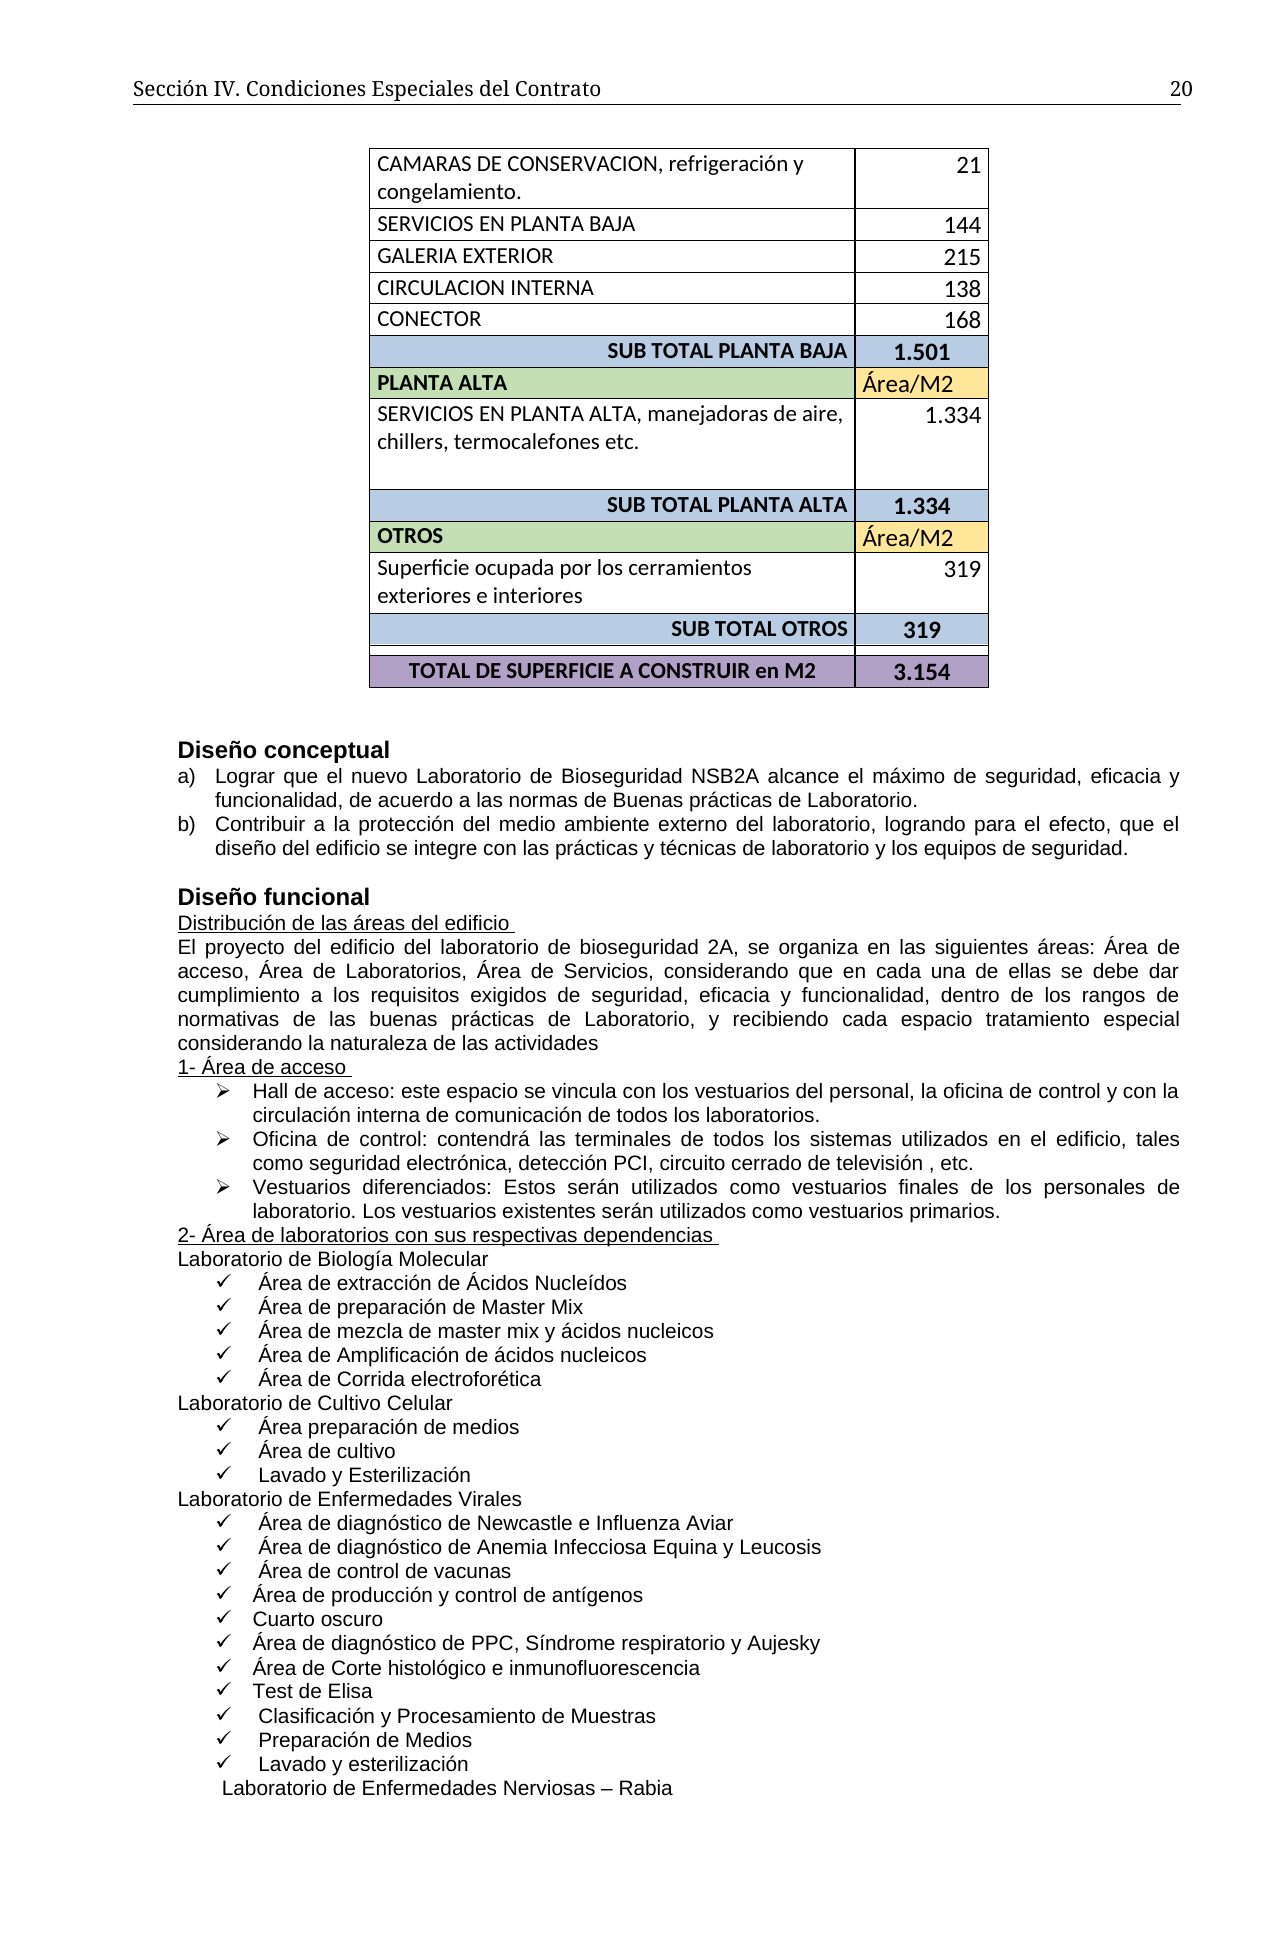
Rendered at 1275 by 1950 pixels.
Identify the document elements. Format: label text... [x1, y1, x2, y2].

table_cell 138 [856, 273, 988, 303]
table_cell Área/M2 [856, 368, 988, 398]
table_cell SUB TOTAL OTROS [370, 614, 854, 644]
table_cell SUB TOTAL PLANTA ALTA [370, 490, 854, 521]
list Contribuir a la protección del medio ambiente externo del laboratorio, logrando para el efecto, que el diseño del edificio se integre con las prácticas y técnicas de laboratorio y los equipos de seguridad. [177, 811, 1181, 859]
table_cell CAMARAS DE CONSERVACION, refrigeración y congelamiento. [370, 149, 854, 208]
list Área de cultivo [215, 1439, 1181, 1463]
table_cell Área/M2 [856, 522, 988, 552]
table_cell 21 [856, 149, 988, 208]
list Clasificación y Procesamiento de Muestras [215, 1703, 1181, 1727]
table_cell 144 [856, 209, 988, 240]
list Lavado y Esterilización [215, 1463, 1181, 1487]
table_cell 319 [856, 553, 988, 613]
table_cell SERVICIOS EN PLANTA BAJA [370, 209, 854, 240]
text Diseño conceptual [177, 736, 1181, 763]
table_cell 1.334 [856, 399, 988, 489]
table_cell SERVICIOS EN PLANTA ALTA, manejadoras de aire, chillers, termocalefones etc. [370, 399, 854, 489]
text Laboratorio de Cultivo Celular [177, 1391, 1181, 1415]
table_cell CONECTOR [370, 304, 854, 335]
list Área de mezcla de master mix y ácidos nucleicos [215, 1319, 1181, 1343]
list Lograr que el nuevo Laboratorio de Bioseguridad NSB2A alcance el máximo de seguridad, eficacia y funcionalidad, de acuerdo a las normas de Buenas prácticas de Laboratorio. [177, 763, 1181, 811]
list Área de diagnóstico de Newcastle e Influenza Aviar [215, 1511, 1181, 1535]
table_cell 1.334 [856, 490, 988, 521]
table_cell TOTAL DE SUPERFICIE A CONSTRUIR en M2 [370, 656, 854, 687]
text 2- Área de laboratorios con sus respectivas dependencias [177, 1223, 1181, 1247]
table_cell CIRCULACION INTERNA [370, 273, 854, 303]
list Área de producción y control de antígenos [215, 1583, 1181, 1607]
list Área de Corte histológico e inmunofluorescencia [215, 1655, 1181, 1679]
list Área de diagnóstico de Anemia Infecciosa Equina y Leucosis [215, 1535, 1181, 1559]
table_cell OTROS [370, 522, 854, 552]
text El proyecto del edificio del laboratorio de bioseguridad 2A, se organiza en las siguientes áreas: Área de acceso, Área de Laboratorios, Área de Servicios, considerando que en cada una de ellas se debe dar cumplimiento a los requisitos exigidos de seguridad, eficacia y funcionalidad, dentro de los rangos de normativas de las buenas prácticas de Laboratorio, y recibiendo cada espacio tratamiento especial considerando la naturaleza de las actividades [177, 935, 1181, 1054]
table_cell 215 [856, 241, 988, 272]
table_cell 319 [856, 614, 988, 644]
table_cell 168 [856, 304, 988, 335]
text Laboratorio de Biología Molecular [177, 1247, 1181, 1271]
text Diseño funcional [177, 883, 1181, 911]
list Test de Elisa [215, 1679, 1181, 1703]
list Área de preparación de Master Mix [215, 1294, 1181, 1319]
table_cell [856, 646, 988, 655]
list Oficina de control: contendrá las terminales de todos los sistemas utilizados en el edificio, tales como seguridad electrónica, detección PCI, circuito cerrado de televisión , etc. [215, 1127, 1181, 1174]
table_cell 1.501 [856, 336, 988, 367]
table_cell SUB TOTAL PLANTA BAJA [370, 336, 854, 367]
list Lavado y esterilización [215, 1752, 1181, 1776]
list Vestuarios diferenciados: Estos serán utilizados como vestuarios finales de los personales de laboratorio. Los vestuarios existentes serán utilizados como vestuarios primarios. [215, 1174, 1181, 1223]
table_cell Superficie ocupada por los cerramientos exteriores e interiores [370, 553, 854, 613]
text 1- Área de acceso [177, 1054, 1181, 1078]
list Cuarto oscuro [215, 1607, 1181, 1631]
text Laboratorio de Enfermedades Nerviosas – Rabia [222, 1776, 1181, 1799]
list Área de control de vacunas [215, 1559, 1181, 1583]
text Distribución de las áreas del edificio [177, 911, 1181, 935]
list Área de Corrida electroforética [215, 1367, 1181, 1391]
table_cell 3.154 [856, 656, 988, 687]
list Área de diagnóstico de PPC, Síndrome respiratorio y Aujesky [215, 1631, 1181, 1655]
list Hall de acceso: este espacio se vincula con los vestuarios del personal, la oficina de control y con la circulación interna de comunicación de todos los laboratorios. [215, 1078, 1181, 1127]
list Preparación de Medios [215, 1727, 1181, 1752]
table_cell [370, 646, 854, 655]
text Laboratorio de Enfermedades Virales [177, 1487, 1181, 1511]
table_cell PLANTA ALTA [370, 368, 854, 398]
list Área de extracción de Ácidos Nucleídos [215, 1271, 1181, 1294]
list Área preparación de medios [215, 1415, 1181, 1439]
table_cell GALERIA EXTERIOR [370, 241, 854, 272]
list Área de Amplificación de ácidos nucleicos [215, 1343, 1181, 1367]
